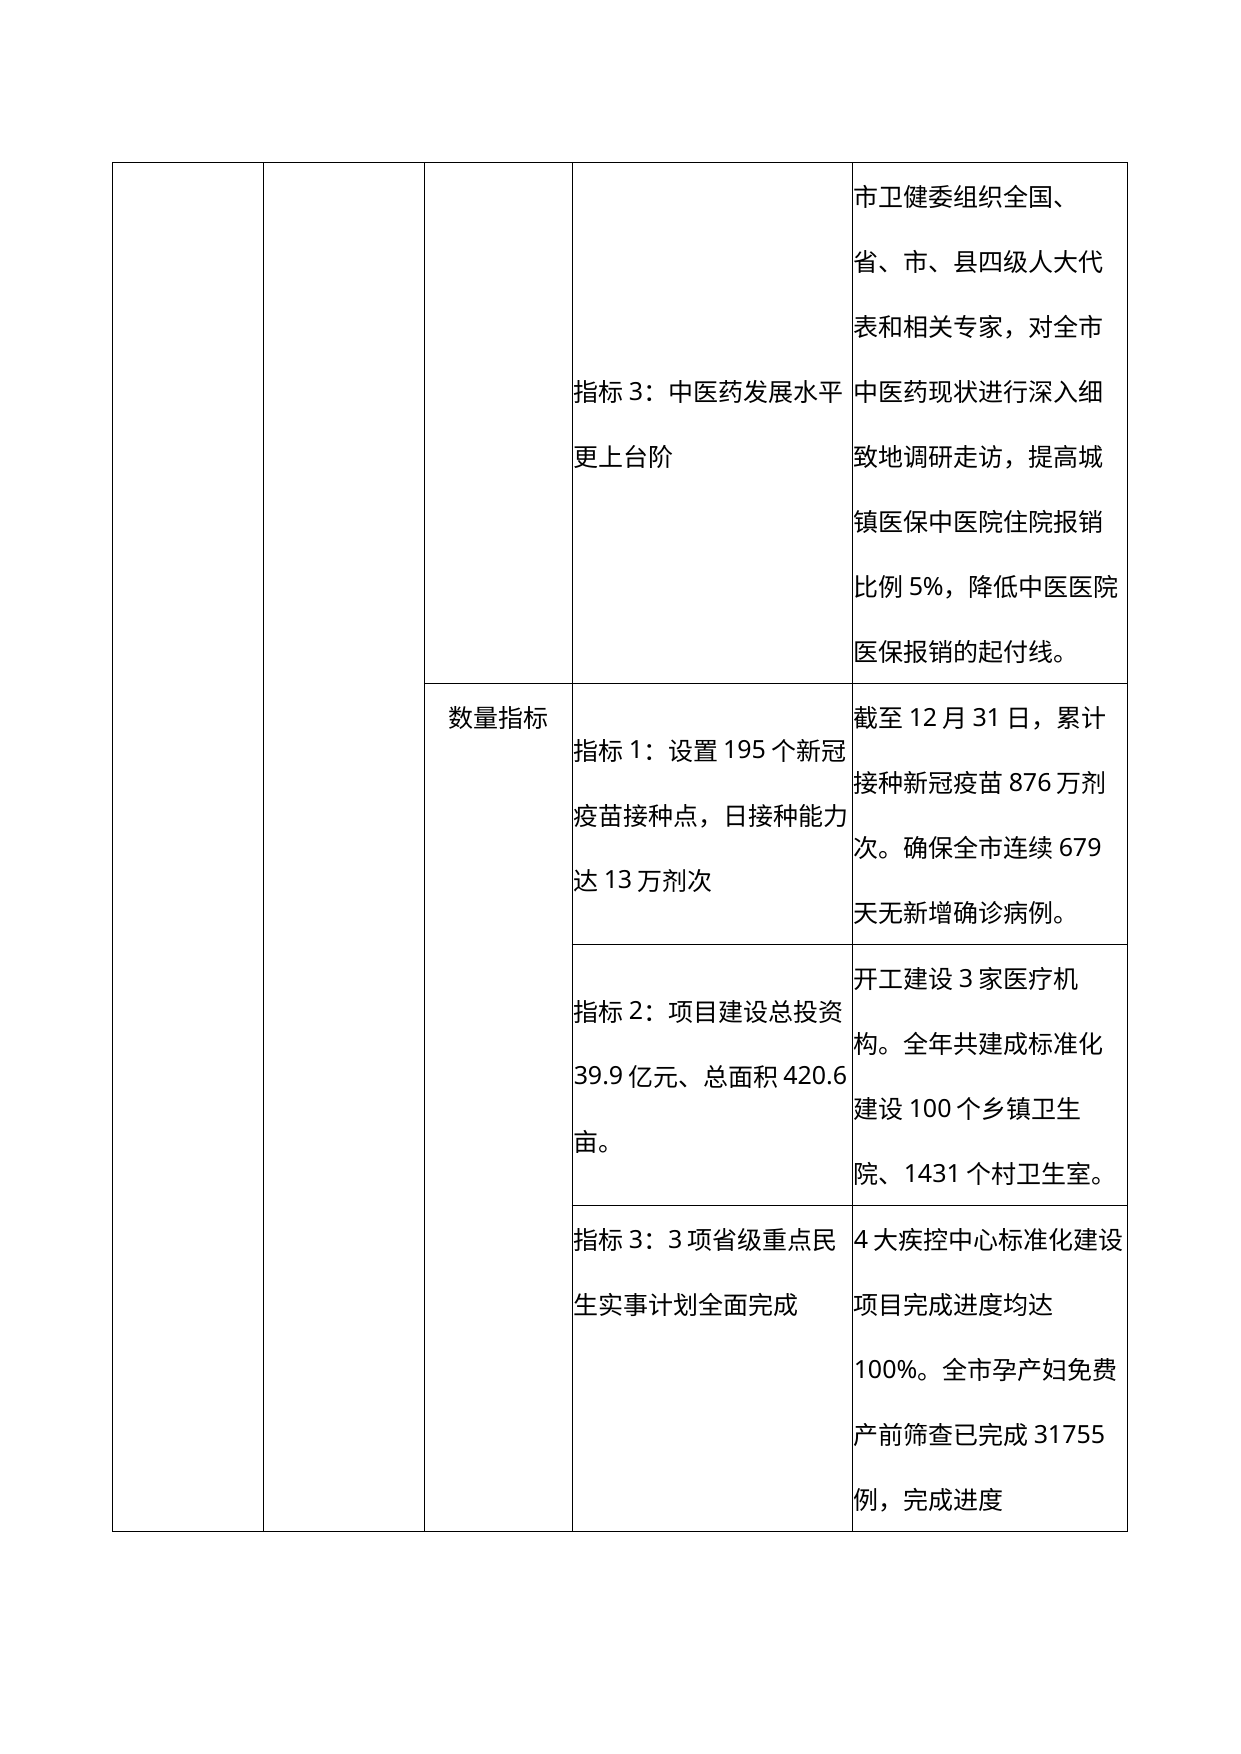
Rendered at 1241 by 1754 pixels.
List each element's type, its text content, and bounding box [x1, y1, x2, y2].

table_cell 开工建设3家医疗机构。全年共建成标准化建设100个乡镇卫生院、1431个村卫生室。 [853, 945, 1127, 1205]
table_cell 市卫健委组织全国、省、市、县四级人大代表和相关专家，对全市中医药现状进行深入细致地调研走访，提高城镇医保中医院住院报销比例5%，降低中医医院医保报销的起付线。 [853, 163, 1127, 683]
table_cell 数量指标 [425, 684, 572, 1531]
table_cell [853, 1206, 1127, 1531]
table_cell 指标1：设置195个新冠疫苗接种点，日接种能力达13万剂次 [573, 684, 852, 944]
table_cell 截至12月31日，累计接种新冠疫苗876万剂次。确保全市连续679天无新增确诊病例。 [853, 684, 1127, 944]
table_cell 指标3：中医药发展水平更上台阶 [573, 163, 852, 683]
table_cell 指标2：项目建设总投资39.9亿元、总面积420.6亩。 [573, 945, 852, 1205]
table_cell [573, 1206, 852, 1531]
